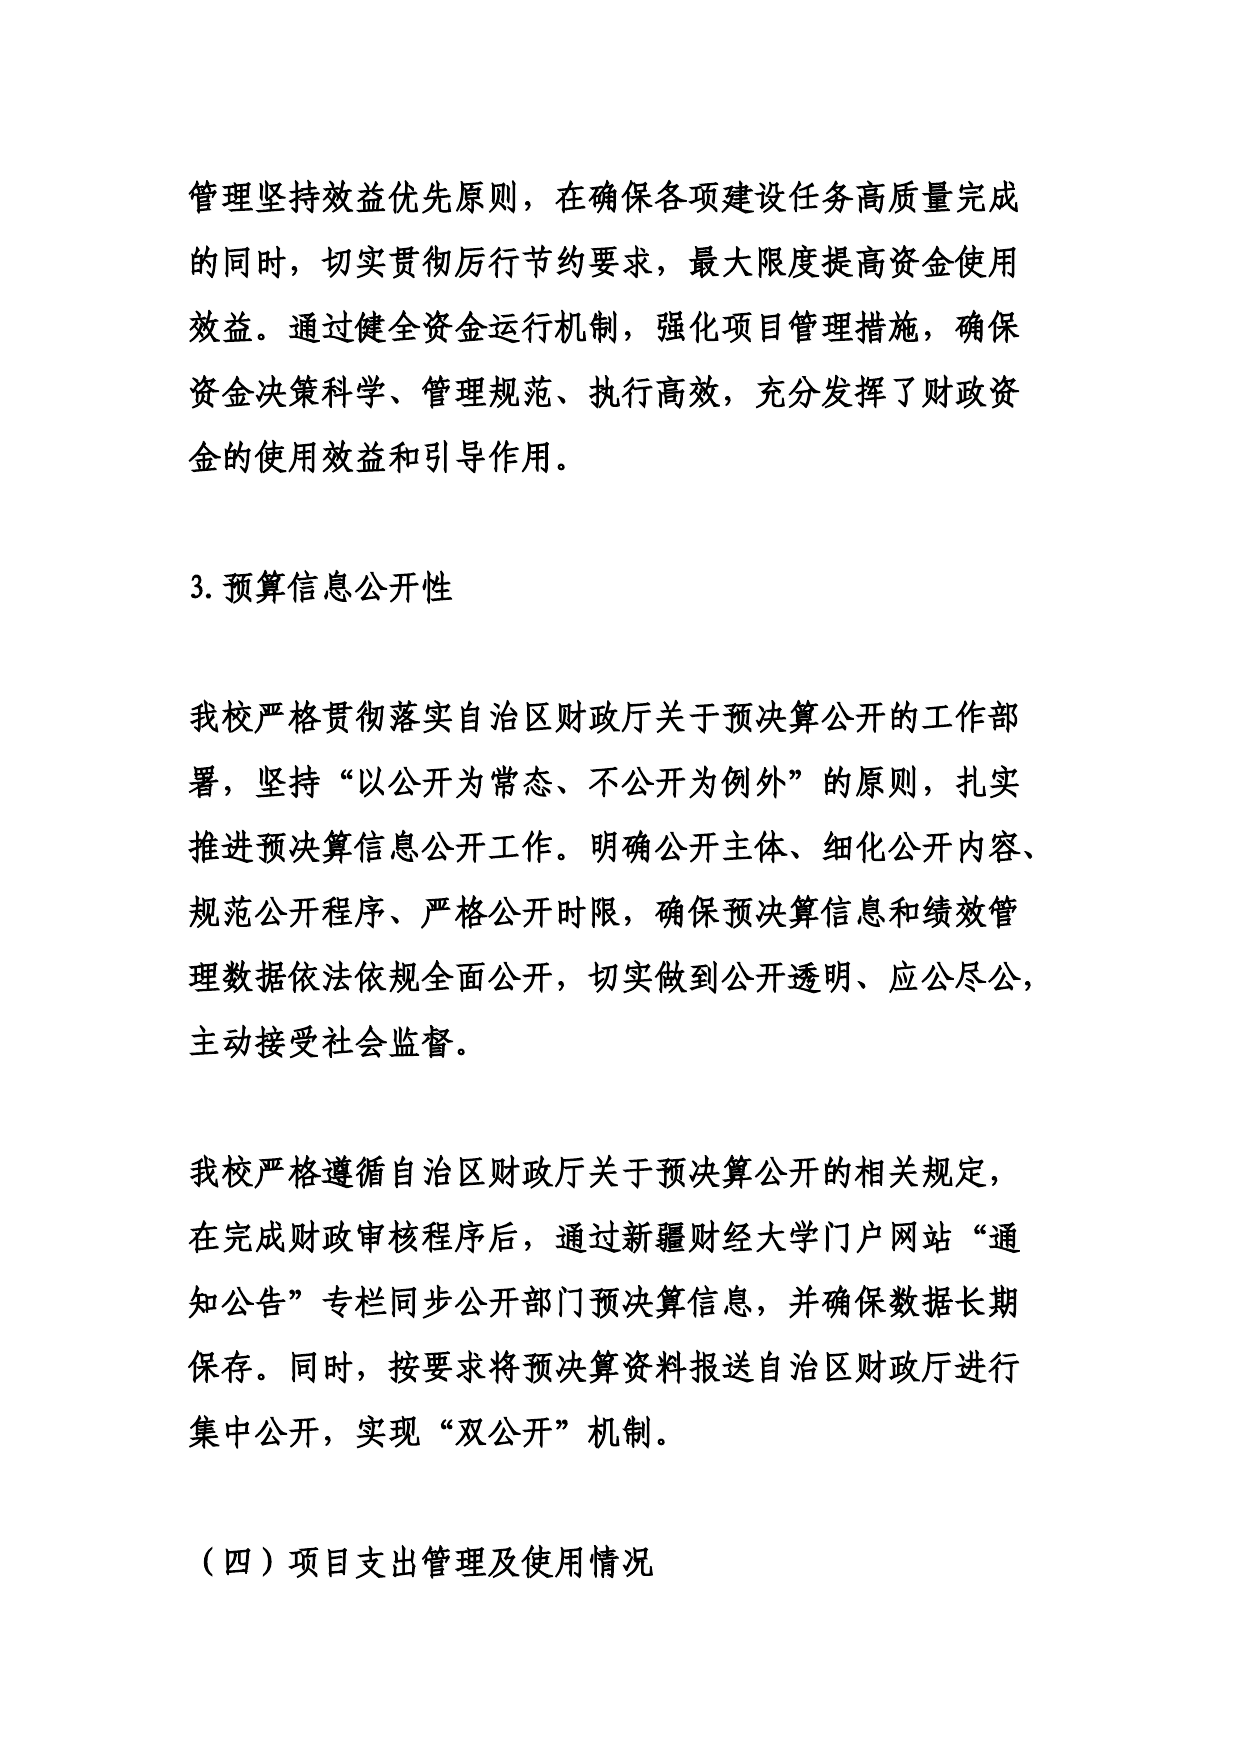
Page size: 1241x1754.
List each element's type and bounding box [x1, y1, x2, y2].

text [187, 162, 1053, 1592]
